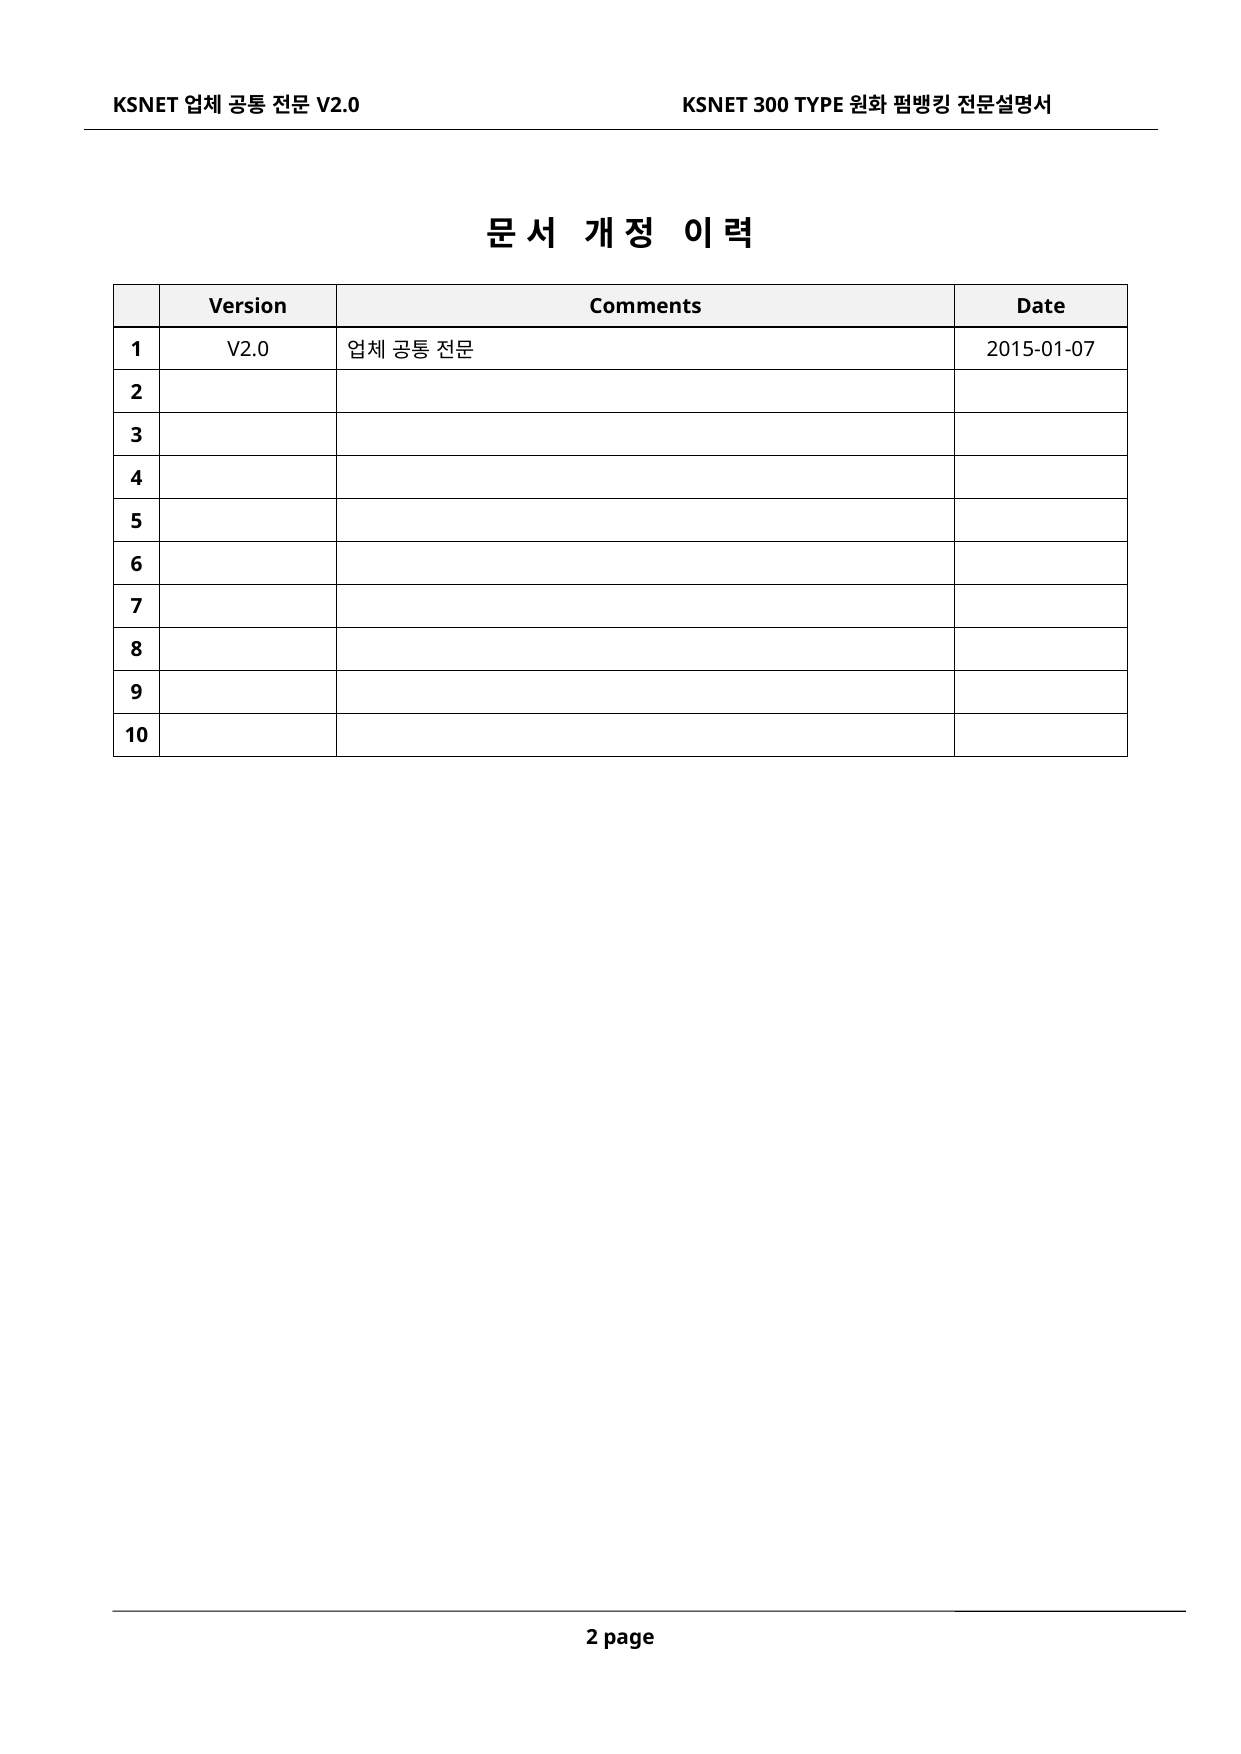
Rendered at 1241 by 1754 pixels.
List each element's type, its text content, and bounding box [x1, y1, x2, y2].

table_cell [160, 714, 336, 756]
table_cell [337, 714, 954, 756]
table_cell 3 [114, 413, 159, 455]
table_cell [160, 671, 336, 713]
text 문 서 개 정 이 력 [112, 207, 1128, 255]
table_cell [955, 542, 1127, 584]
table_cell [337, 542, 954, 584]
table_cell [160, 413, 336, 455]
table_cell [160, 499, 336, 541]
table_cell [337, 628, 954, 670]
table_cell 4 [114, 456, 159, 498]
table_cell 7 [114, 585, 159, 627]
table_header [114, 285, 159, 326]
table_cell 1 [114, 328, 159, 369]
table_cell 업체 공통 전문 [337, 328, 954, 369]
table_cell [955, 585, 1127, 627]
table_cell [337, 370, 954, 412]
table_cell 9 [114, 671, 159, 713]
table_header Version [160, 285, 336, 326]
table_header Date [955, 285, 1127, 326]
table_cell 6 [114, 542, 159, 584]
table_cell 5 [114, 499, 159, 541]
table_cell [337, 671, 954, 713]
table_cell [955, 413, 1127, 455]
table_cell [337, 413, 954, 455]
table_cell [337, 585, 954, 627]
table_cell [160, 456, 336, 498]
table_cell 10 [114, 714, 159, 756]
table_cell 2015-01-07 [955, 328, 1127, 369]
table_cell [160, 628, 336, 670]
table_cell [955, 714, 1127, 756]
table_cell V2.0 [160, 328, 336, 369]
table_header Comments [337, 285, 954, 326]
table_cell [955, 499, 1127, 541]
table_cell 8 [114, 628, 159, 670]
table_cell [337, 456, 954, 498]
table_cell [160, 370, 336, 412]
table_cell [337, 499, 954, 541]
table_cell 2 [114, 370, 159, 412]
table_cell [955, 671, 1127, 713]
table_cell [160, 542, 336, 584]
table_cell [955, 370, 1127, 412]
table_cell [955, 456, 1127, 498]
table_cell [955, 628, 1127, 670]
table_cell [160, 585, 336, 627]
